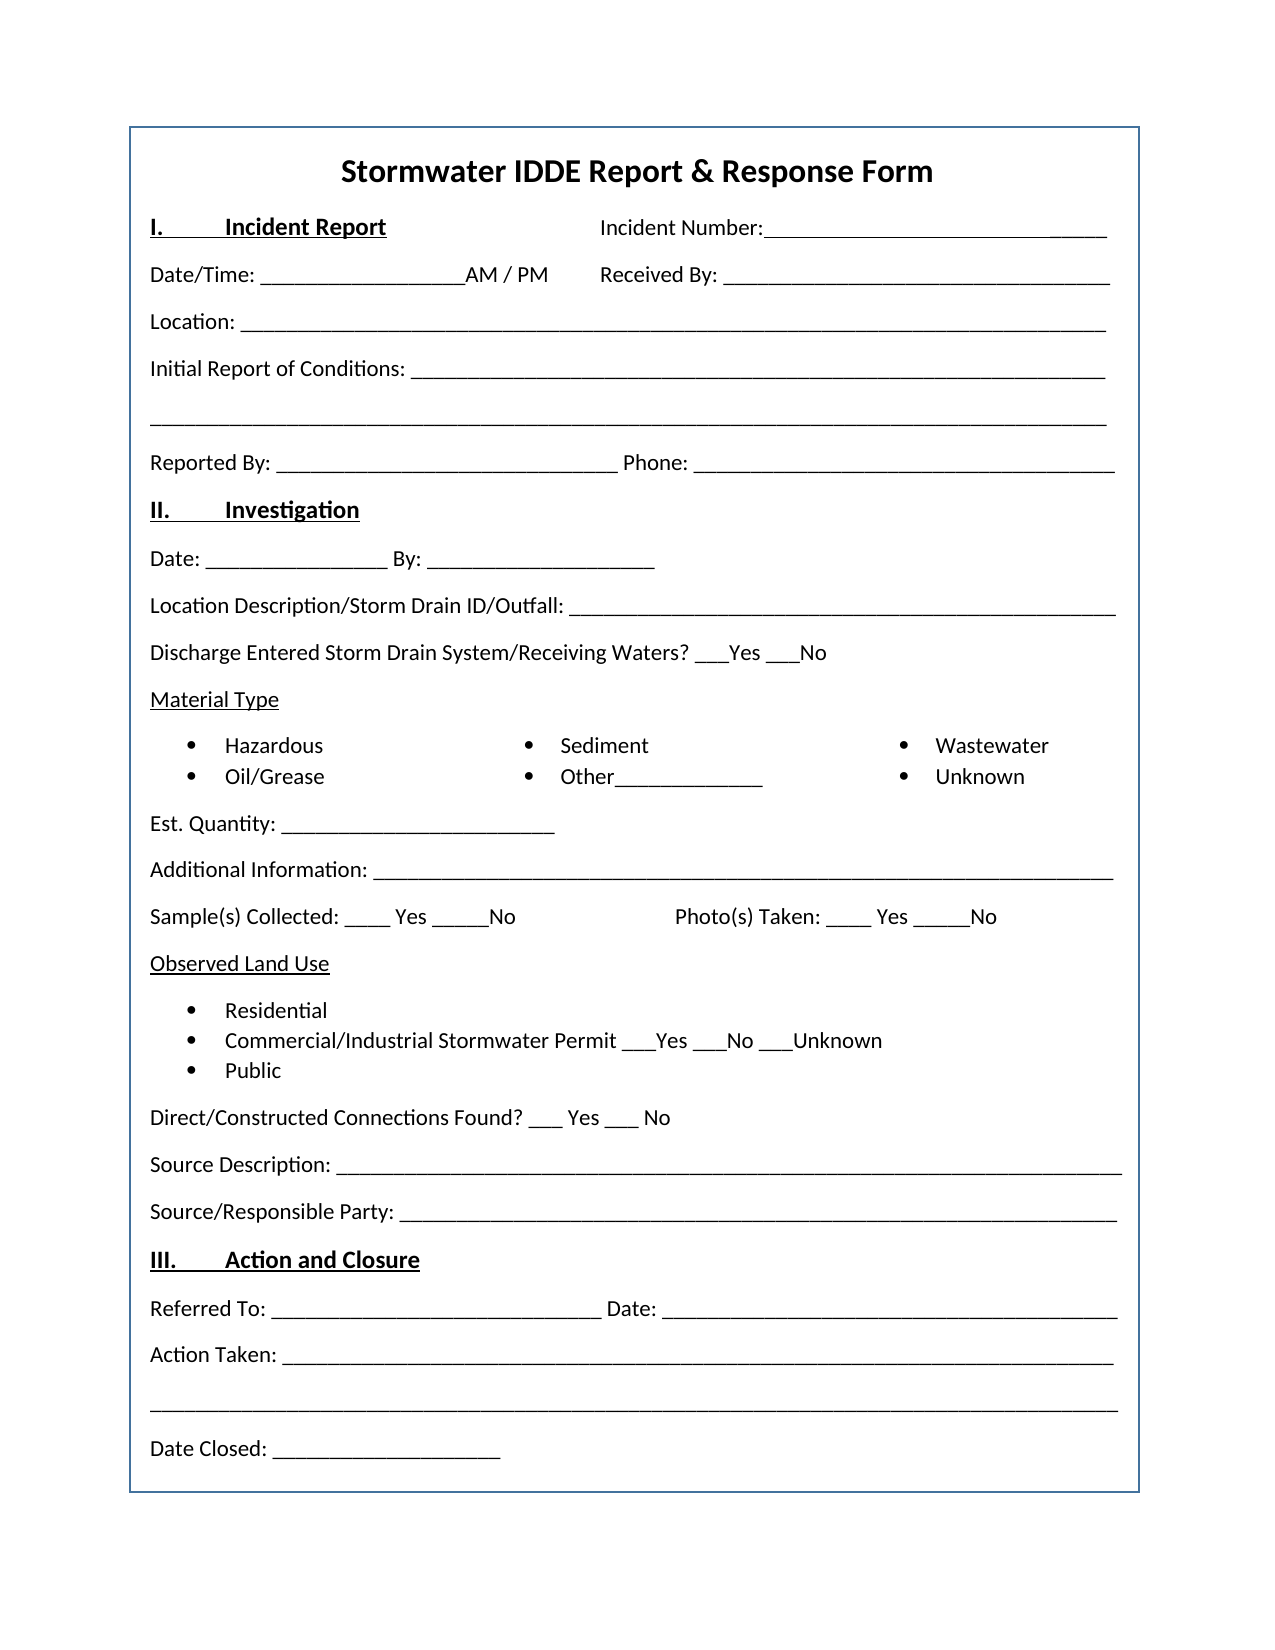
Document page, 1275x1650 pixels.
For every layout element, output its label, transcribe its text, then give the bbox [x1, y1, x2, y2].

text Direct/Constructed Connections Found? ___ Yes ___ No [150, 1103, 1125, 1132]
text Action Taken: _________________________________________________________________________ [150, 1341, 1125, 1369]
text Location: ____________________________________________________________________________ [150, 307, 1125, 335]
text Referred To: _____________________________ Date: ________________________________________ [150, 1294, 1125, 1322]
list Commercial/Industrial Stormwater Permit ___Yes ___No ___Unknown [187, 1026, 1125, 1054]
text Source Description: _____________________________________________________________________ [150, 1150, 1125, 1178]
text Est. Quantity: ________________________ [150, 809, 1125, 837]
text Sample(s) Collected: ____ Yes _____No Photo(s) Taken: ____ Yes _____No [150, 902, 1125, 931]
text Material Type [150, 685, 1125, 713]
list Oil/Grease Other_____________ Unknown [187, 762, 1125, 790]
text Initial Report of Conditions: _____________________________________________________________ [150, 354, 1125, 382]
text Observed Land Use [150, 949, 1125, 977]
text Date: ________________ By: ____________________ [150, 544, 1125, 572]
text II. Investigation [150, 494, 1125, 525]
text Additional Information: _________________________________________________________________ [150, 856, 1125, 884]
text Reported By: ______________________________ Phone: _____________________________________ [150, 448, 1125, 476]
text Date/Time: __________________AM / PM Received By: __________________________________ [150, 260, 1125, 288]
text Date Closed: ____________________ [150, 1434, 1125, 1462]
list Hazardous Sediment Wastewater [187, 732, 1125, 760]
text Location Description/Storm Drain ID/Outfall: ________________________________________________ [150, 591, 1125, 619]
text I. Incident Report Incident Number: _____ [150, 211, 1125, 241]
text III. Action and Closure [150, 1244, 1125, 1275]
text _____________________________________________________________________________________ [150, 1387, 1125, 1416]
text Source/Responsible Party: _______________________________________________________________ [150, 1197, 1125, 1225]
text Stormwater IDDE Report & Response Form [150, 150, 1125, 191]
text Discharge Entered Storm Drain System/Receiving Waters? ___Yes ___No [150, 638, 1125, 666]
list Residential [187, 996, 1125, 1024]
text ____________________________________________________________________________________ [150, 401, 1125, 429]
list Public [187, 1057, 1125, 1085]
